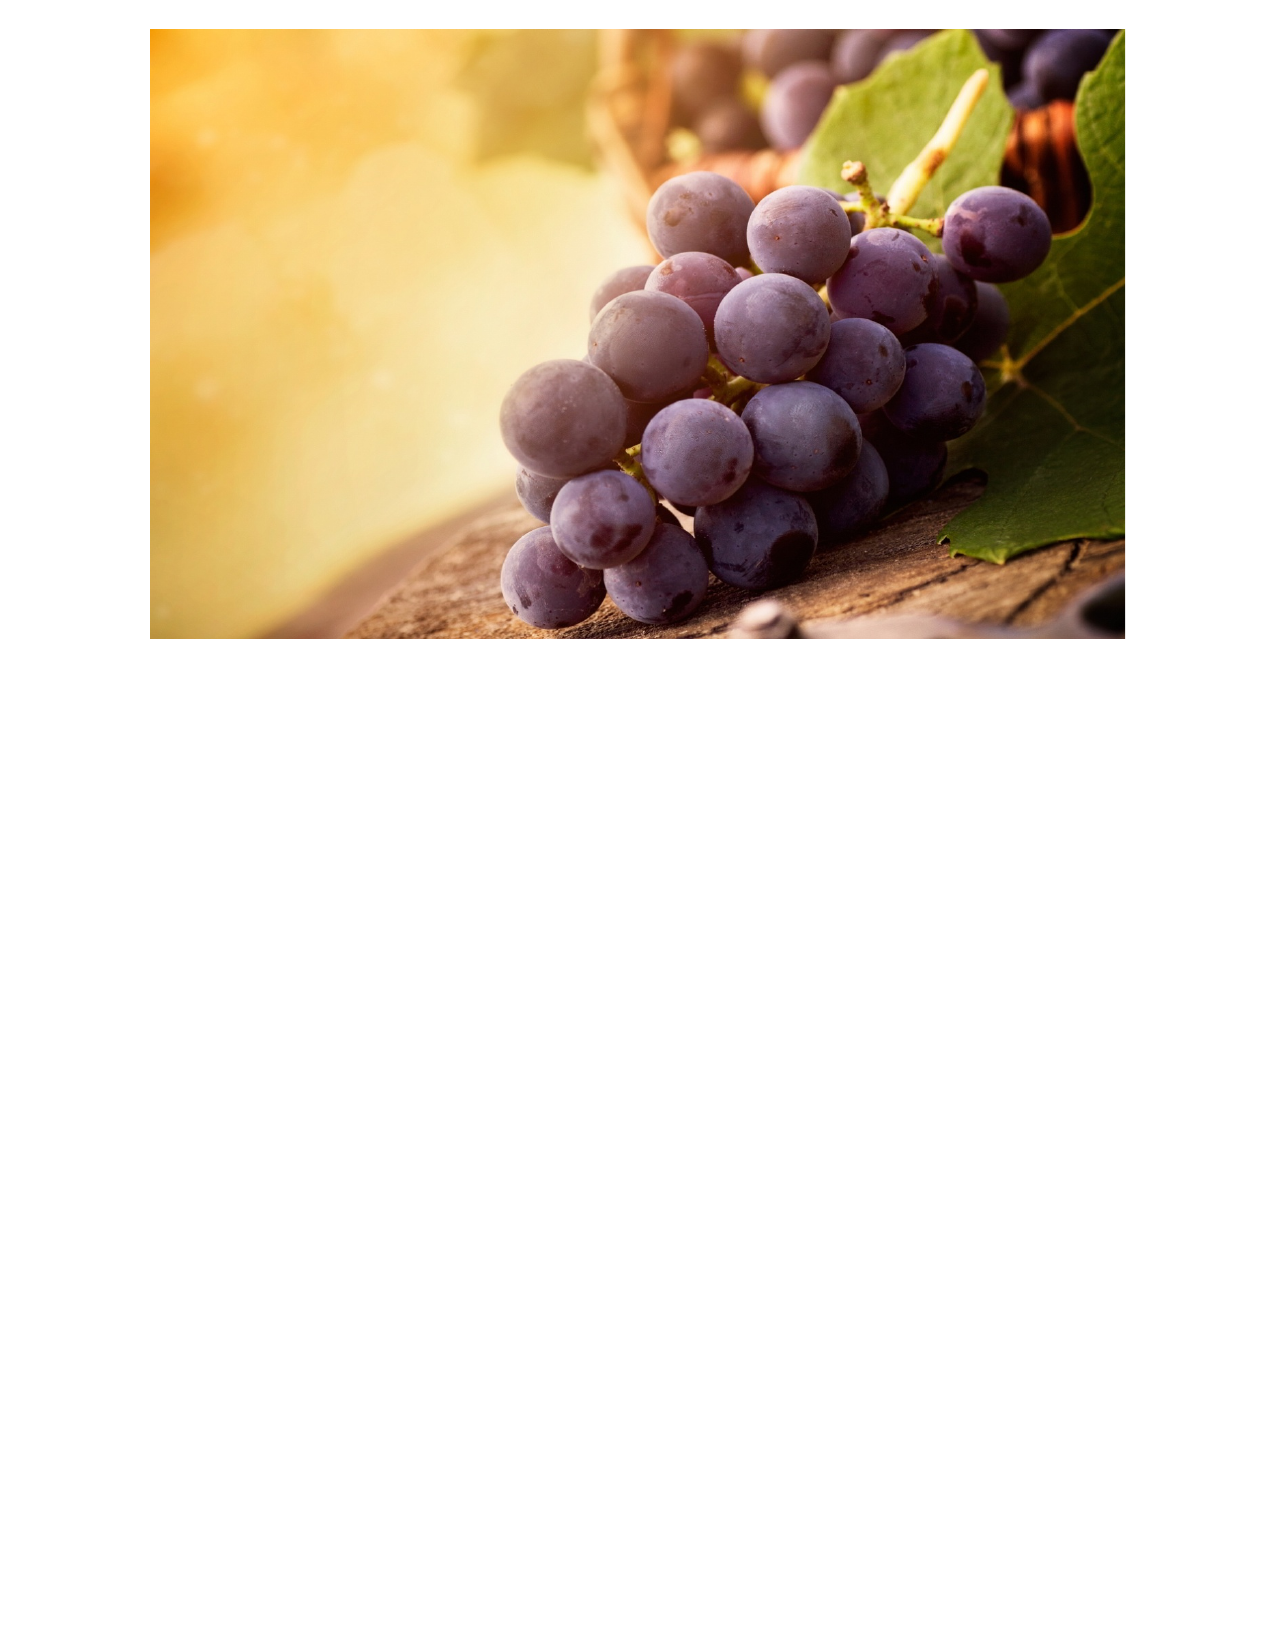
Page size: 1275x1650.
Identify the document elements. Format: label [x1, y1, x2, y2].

picture [150, 29, 1125, 639]
